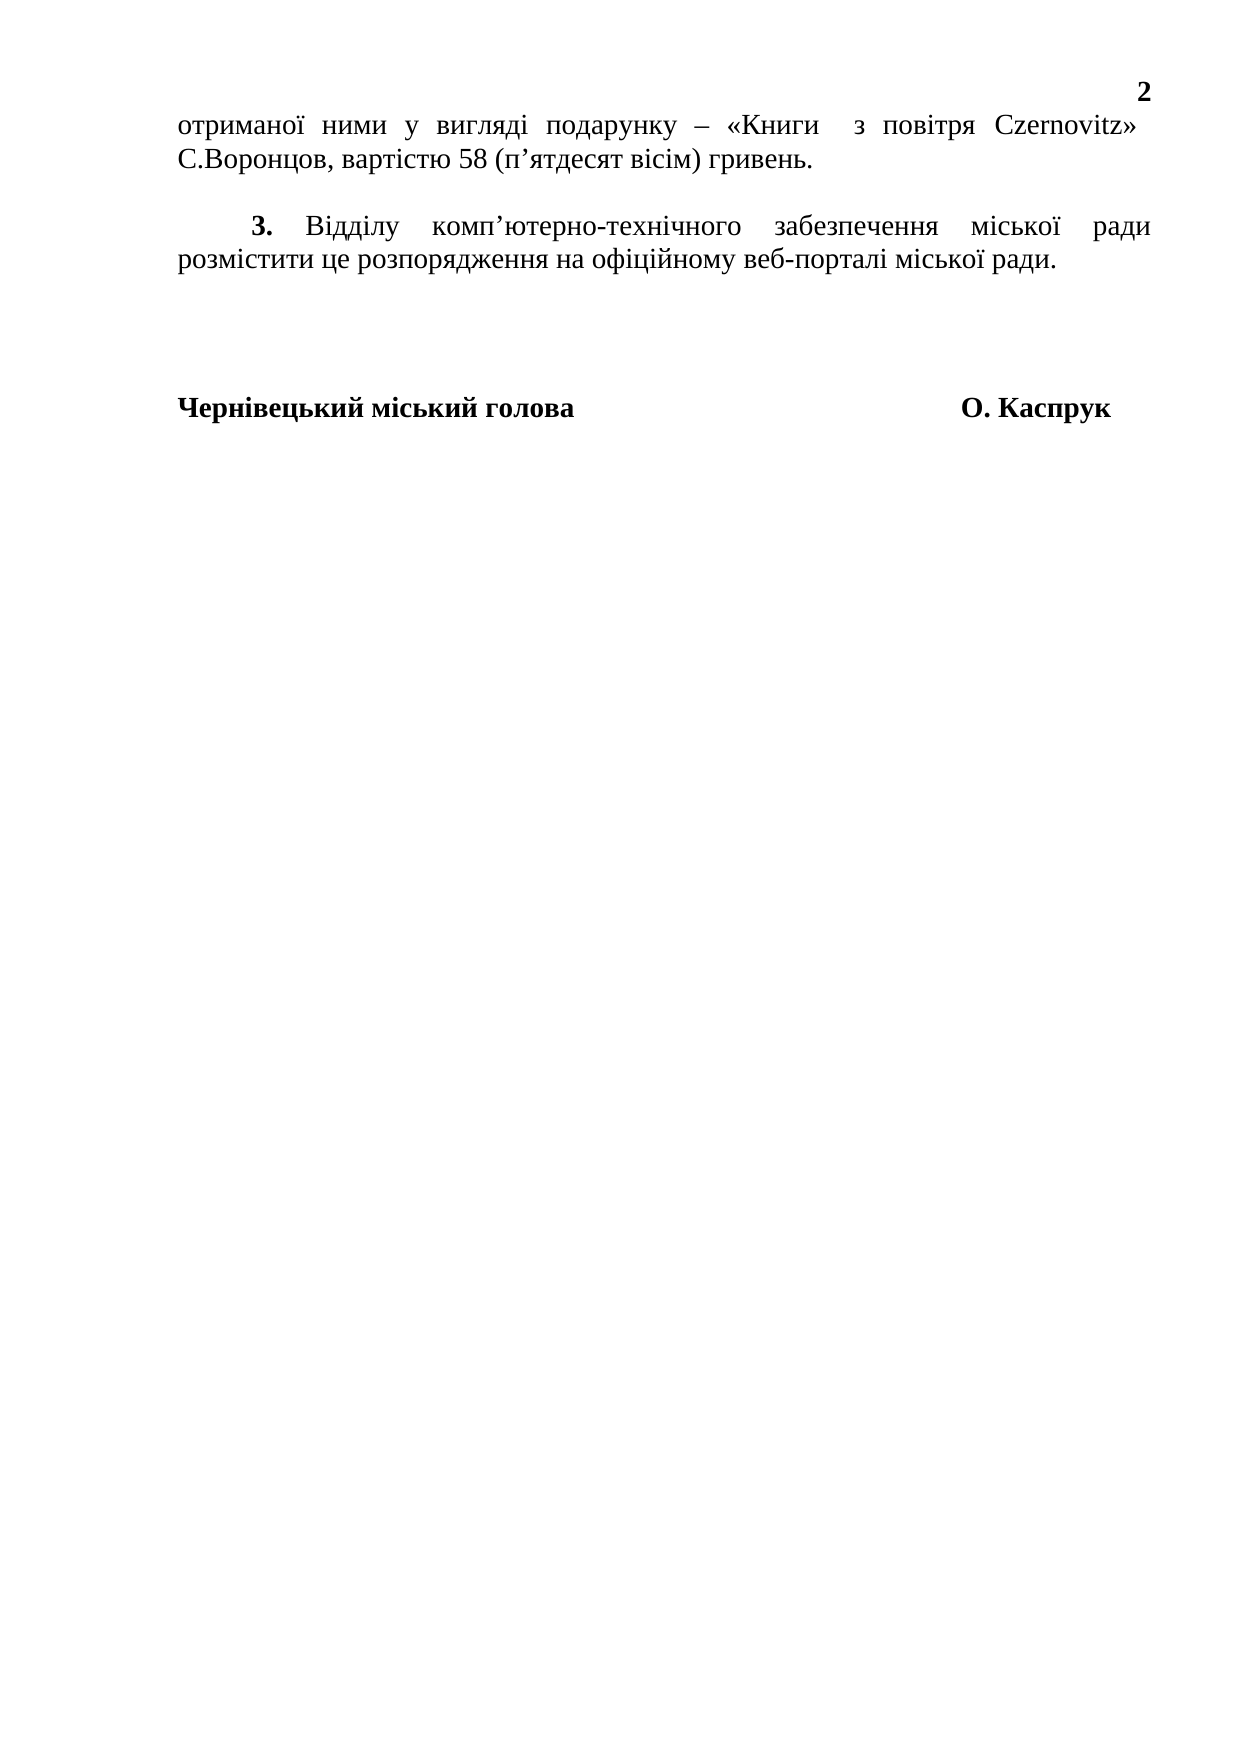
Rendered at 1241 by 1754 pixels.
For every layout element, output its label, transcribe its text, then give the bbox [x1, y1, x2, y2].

text Чернівецький міський голова О. Каспрук [177, 390, 1152, 424]
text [177, 107, 1152, 174]
text 3. Відділу комп’ютерно-технічного забезпечення міської ради розмістити це розпорядження на офіційному веб-порталі міської ради. [177, 208, 1152, 275]
